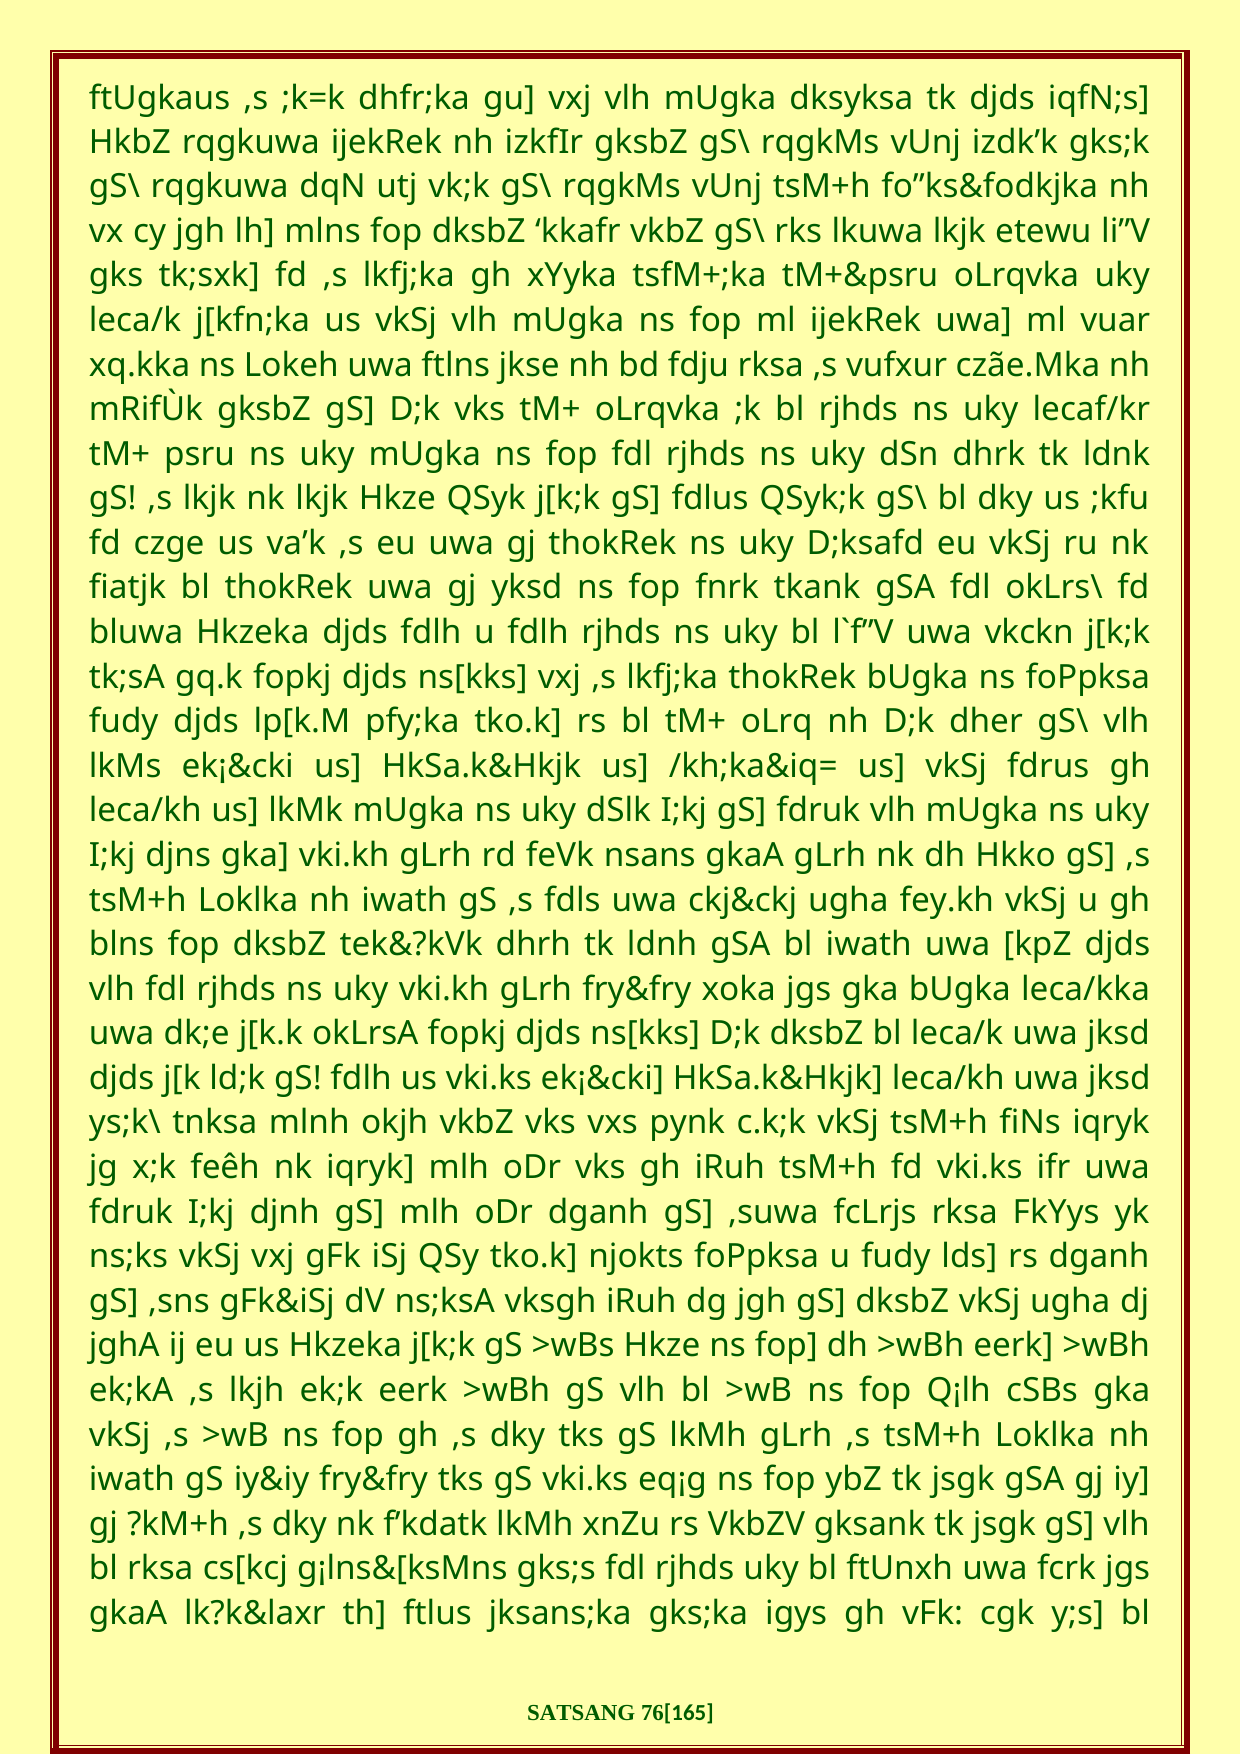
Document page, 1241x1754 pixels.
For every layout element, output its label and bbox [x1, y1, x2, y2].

text [89, 74, 1152, 1634]
